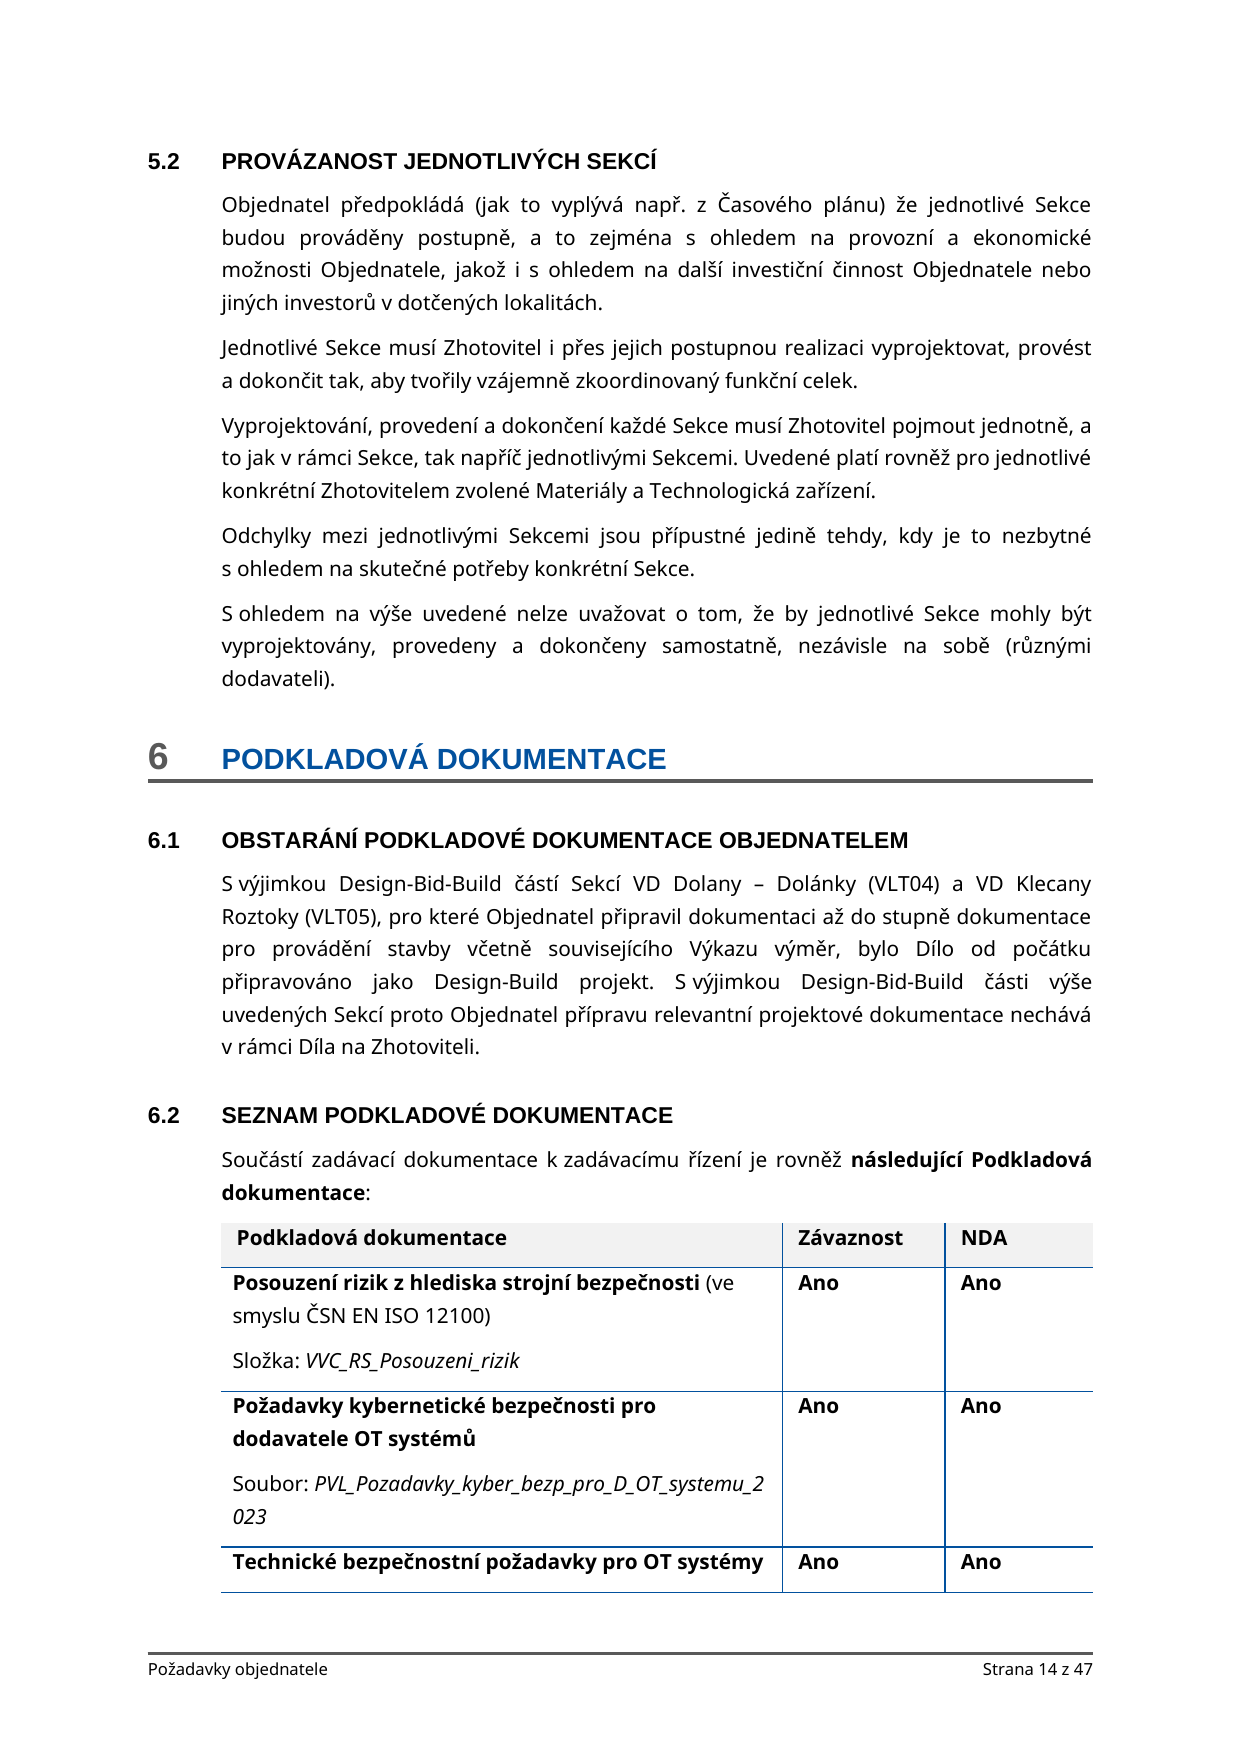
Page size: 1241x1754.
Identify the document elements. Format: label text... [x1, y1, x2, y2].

text S ohledem na výše uvedené nelze uvažovat o tom, že by jednotlivé Sekce mohly být vyprojektovány, provedeny a dokončeny samostatně, nezávisle na sobě (různými dodavateli). [221, 599, 1093, 693]
table_cell Posouzení rizik z hlediska strojní bezpečnosti (ve smyslu ČSN EN ISO 12100) Složka: VVC_RS_Posouzeni_rizik [221, 1268, 782, 1391]
text Odchylky mezi jednotlivými Sekcemi jsou přípustné jedině tehdy, kdy je to nezbytné s ohledem na skutečné potřeby konkrétní Sekce. [221, 521, 1093, 582]
table_cell Ano [783, 1268, 944, 1391]
text Podkladová dokumentace [148, 734, 1093, 779]
text Součástí zadávací dokumentace k zadávacímu řízení je rovněž následující Podkladová dokumentace: [221, 1145, 1093, 1206]
text Objednatel předpokládá (jak to vyplývá např. z Časového plánu) že jednotlivé Sekce budou prováděny postupně, a to zejména s ohledem na provozní a ekonomické možnosti Objednatele, jakož i s ohledem na další investiční činnost Objednatele nebo jiných investorů v dotčených lokalitách. [221, 190, 1093, 317]
table_cell Požadavky kybernetické bezpečnosti pro dodavatele OT systémů Soubor: PVL_Pozadavky_kyber_bezp_pro_D_OT_systemu_2023 [221, 1392, 782, 1546]
text S výjimkou Design-Bid-Build částí Sekcí VD Dolany – Dolánky (VLT04) a VD Klecany Roztoky (VLT05), pro které Objednatel připravil dokumentaci až do stupně dokumentace pro provádění stavby včetně souvisejícího Výkazu výměr, bylo Dílo od počátku připravováno jako Design-Build projekt. S výjimkou Design-Bid-Build části výše uvedených Sekcí proto Objednatel přípravu relevantní projektové dokumentace nechává v rámci Díla na Zhotoviteli. [221, 869, 1093, 1061]
table_header Podkladová dokumentace [221, 1223, 782, 1267]
text Seznam podkladové dokumentace [148, 1102, 1093, 1129]
table_cell Ano [946, 1268, 1093, 1391]
text Obstarání podkladové dokumentace objednatelem [148, 827, 1093, 853]
table_cell Ano [783, 1548, 944, 1592]
table_header Závaznost [783, 1223, 944, 1267]
table_header NDA [946, 1223, 1093, 1267]
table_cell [221, 1548, 782, 1592]
table_cell Ano [946, 1548, 1093, 1592]
table_cell Ano [783, 1392, 944, 1546]
text Jednotlivé Sekce musí Zhotovitel i přes jejich postupnou realizaci vyprojektovat, provést a dokončit tak, aby tvořily vzájemně zkoordinovaný funkční celek. [221, 333, 1093, 394]
text Vyprojektování, provedení a dokončení každé Sekce musí Zhotovitel pojmout jednotně, a to jak v rámci Sekce, tak napříč jednotlivými Sekcemi. Uvedené platí rovněž pro jednotlivé konkrétní Zhotovitelem zvolené Materiály a Technologická zařízení. [221, 411, 1093, 504]
table_cell Ano [946, 1392, 1093, 1546]
text Provázanost jednotlivých sekcí [148, 148, 1093, 174]
